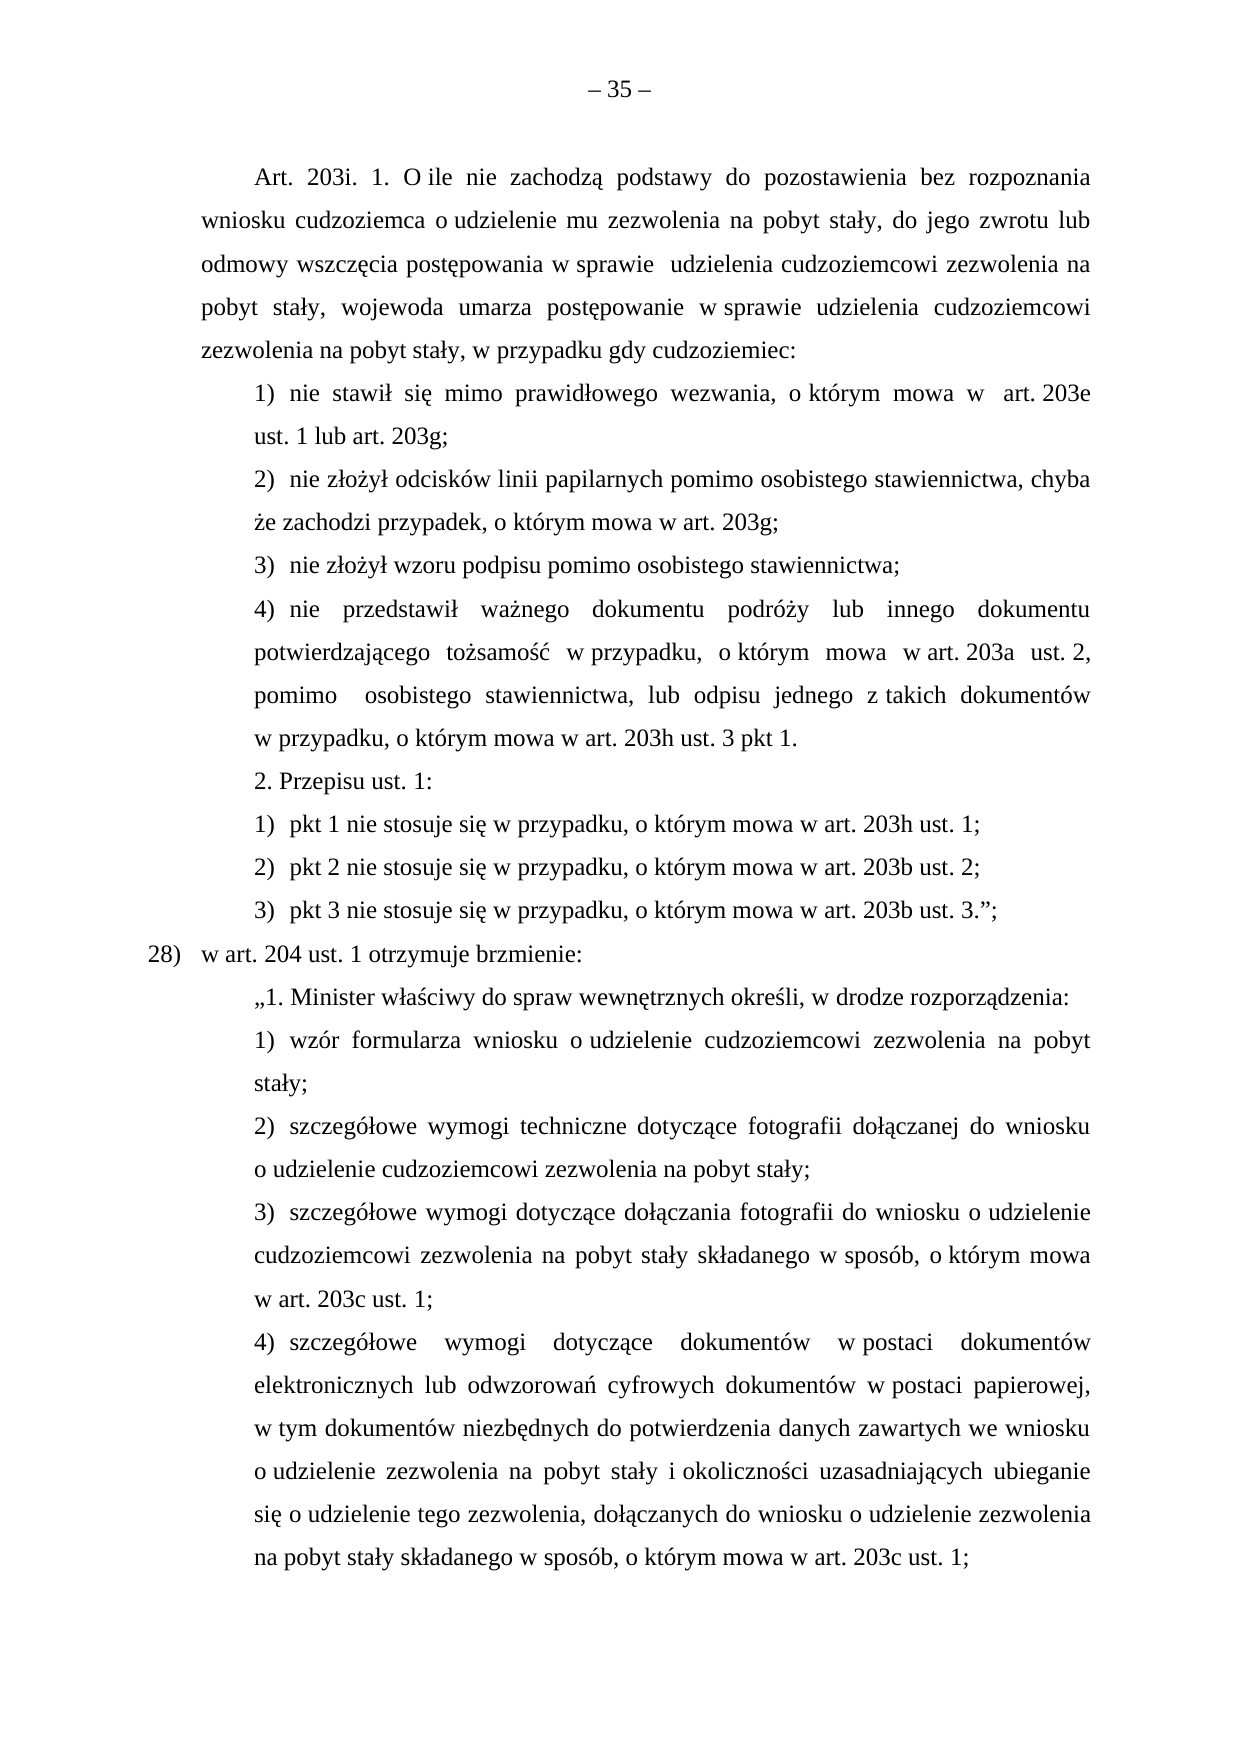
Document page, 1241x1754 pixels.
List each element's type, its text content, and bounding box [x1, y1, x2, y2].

text „1. Minister właściwy do spraw wewnętrznych określi, w drodze rozporządzenia: [201, 982, 1091, 1011]
text 2) szczegółowe wymogi techniczne dotyczące fotografii dołączanej do wniosku o udzielenie cudzoziemcowi zezwolenia na pobyt stały; [254, 1111, 1091, 1183]
text 2. Przepisu ust. 1: [201, 766, 1091, 795]
text 4) nie przedstawił ważnego dokumentu podróży lub innego dokumentu potwierdzającego tożsamość w przypadku, o którym mowa w art. 203a ust. 2, pomimo osobistego stawiennictwa, lub odpisu jednego z takich dokumentów w przypadku, o którym mowa w art. 203h ust. 3 pkt 1. [254, 594, 1091, 752]
text 3) szczegółowe wymogi dotyczące dołączania fotografii do wniosku o udzielenie cudzoziemcowi zezwolenia na pobyt stały składanego w sposób, o którym mowa w art. 203c ust. 1; [254, 1197, 1091, 1312]
text 3) pkt 3 nie stosuje się w przypadku, o którym mowa w art. 203b ust. 3.”; [254, 896, 1091, 924]
text 1) wzór formularza wniosku o udzielenie cudzoziemcowi zezwolenia na pobyt stały; [254, 1025, 1091, 1097]
text 3) nie złożył wzoru podpisu pomimo osobistego stawiennictwa; [254, 551, 1091, 579]
text 1) nie stawił się mimo prawidłowego wezwania, o którym mowa w art. 203e ust. 1 lub art. 203g; [254, 378, 1091, 450]
text 2) nie złożył odcisków linii papilarnych pomimo osobistego stawiennictwa, chyba że zachodzi przypadek, o którym mowa w art. 203g; [254, 464, 1091, 536]
text 4) szczegółowe wymogi dotyczące dokumentów w postaci dokumentów elektronicznych lub odwzorowań cyfrowych dokumentów w postaci papierowej, w tym dokumentów niezbędnych do potwierdzenia danych zawartych we wniosku o udzielenie zezwolenia na pobyt stały i okoliczności uzasadniających ubieganie się o udzielenie tego zezwolenia, dołączanych do wniosku o udzielenie zezwolenia na pobyt stały składanego w sposób, o którym mowa w art. 203c ust. 1; [254, 1327, 1091, 1571]
text 2) pkt 2 nie stosuje się w przypadku, o którym mowa w art. 203b ust. 2; [254, 852, 1091, 881]
text Art. 203i. 1. O ile nie zachodzą podstawy do pozostawienia bez rozpoznania wniosku cudzoziemca o udzielenie mu zezwolenia na pobyt stały, do jego zwrotu lub odmowy wszczęcia postępowania w sprawie udzielenia cudzoziemcowi zezwolenia na pobyt stały, wojewoda umarza postępowanie w sprawie udzielenia cudzoziemcowi zezwolenia na pobyt stały, w przypadku gdy cudzoziemiec: [201, 162, 1091, 364]
text 28) w art. 204 ust. 1 otrzymuje brzmienie: [148, 939, 1091, 967]
text 1) pkt 1 nie stosuje się w przypadku, o którym mowa w art. 203h ust. 1; [254, 809, 1091, 838]
